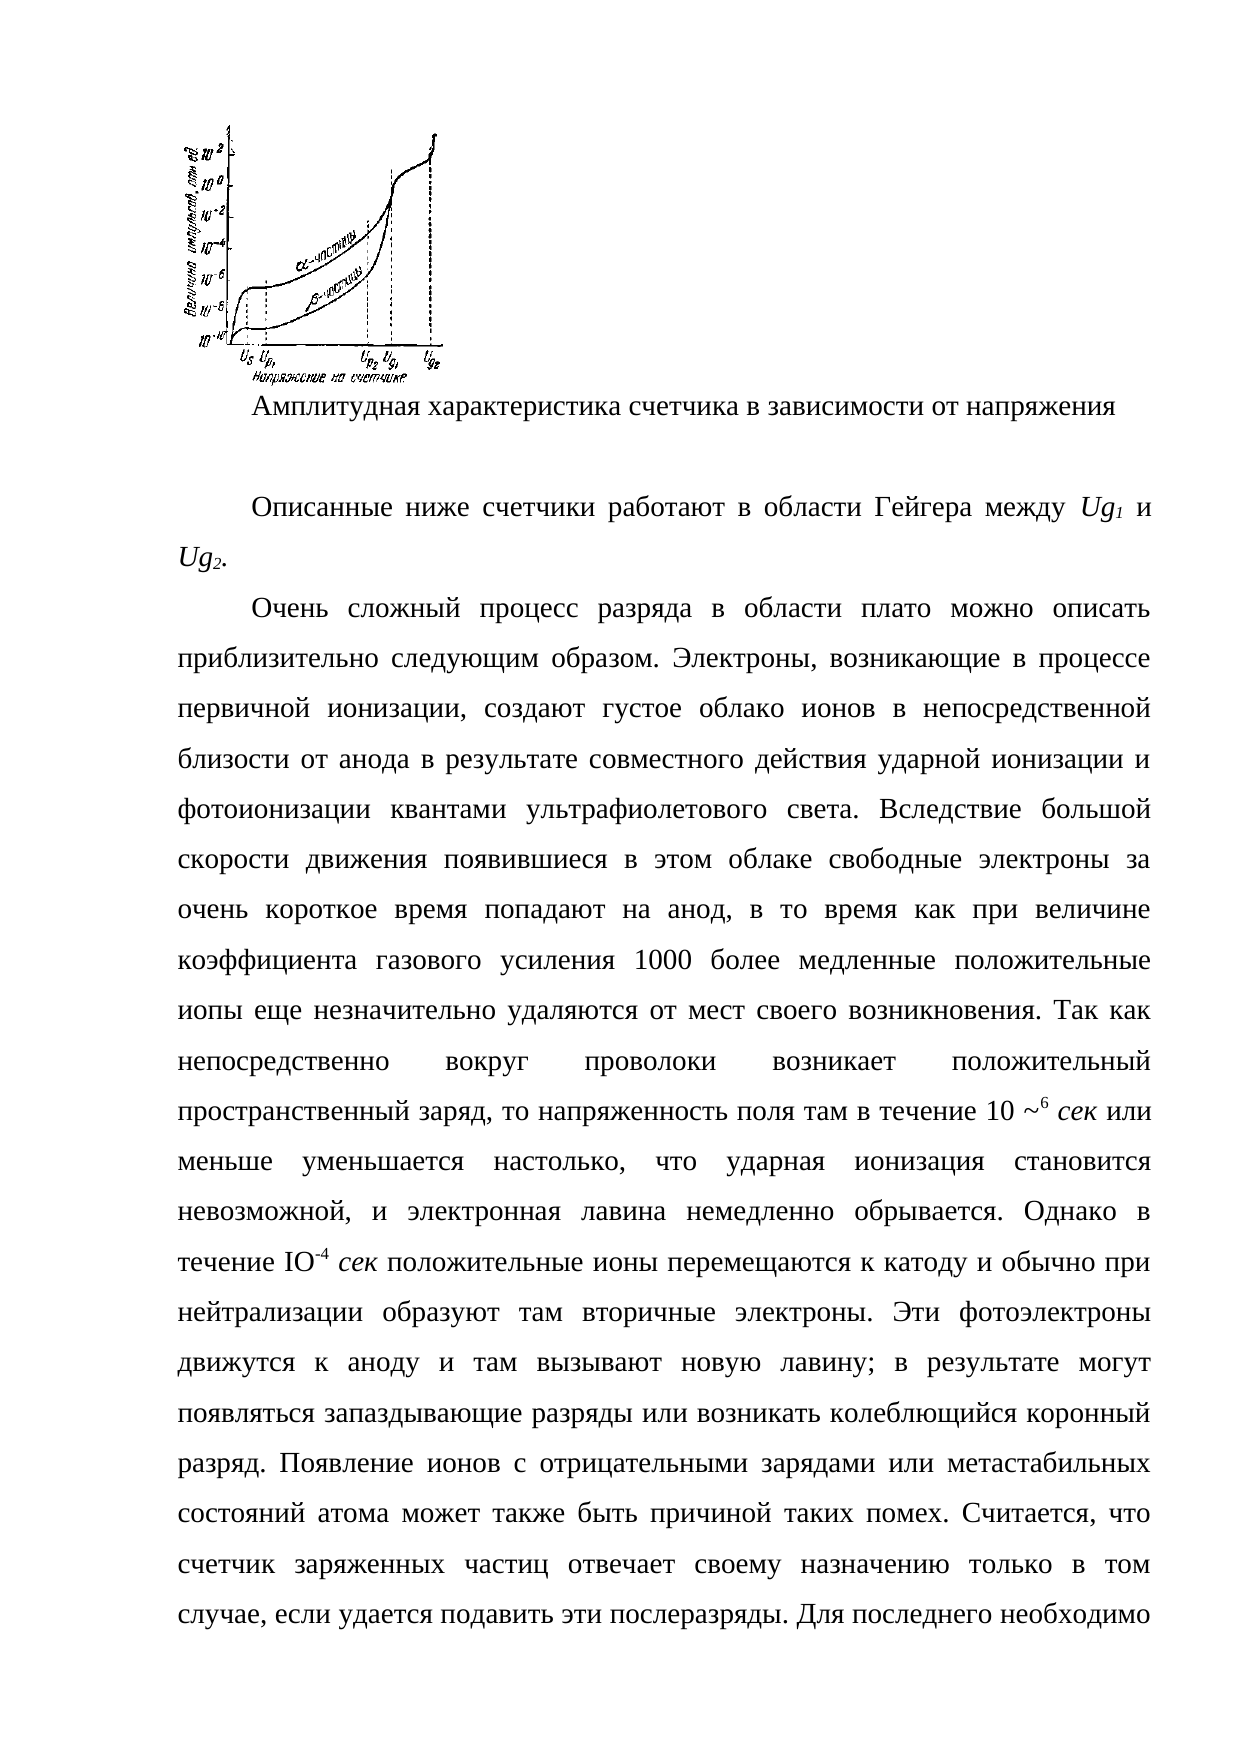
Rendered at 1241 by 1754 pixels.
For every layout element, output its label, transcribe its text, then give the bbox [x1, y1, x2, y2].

text Амплитудная характеристика счетчика в зависимости от напряжения [177, 388, 1152, 422]
text Описанные ниже счетчики работают в области Гейгера между Ug1 и Ug2. [177, 489, 1152, 573]
picture [177, 118, 450, 389]
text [177, 590, 1152, 1629]
